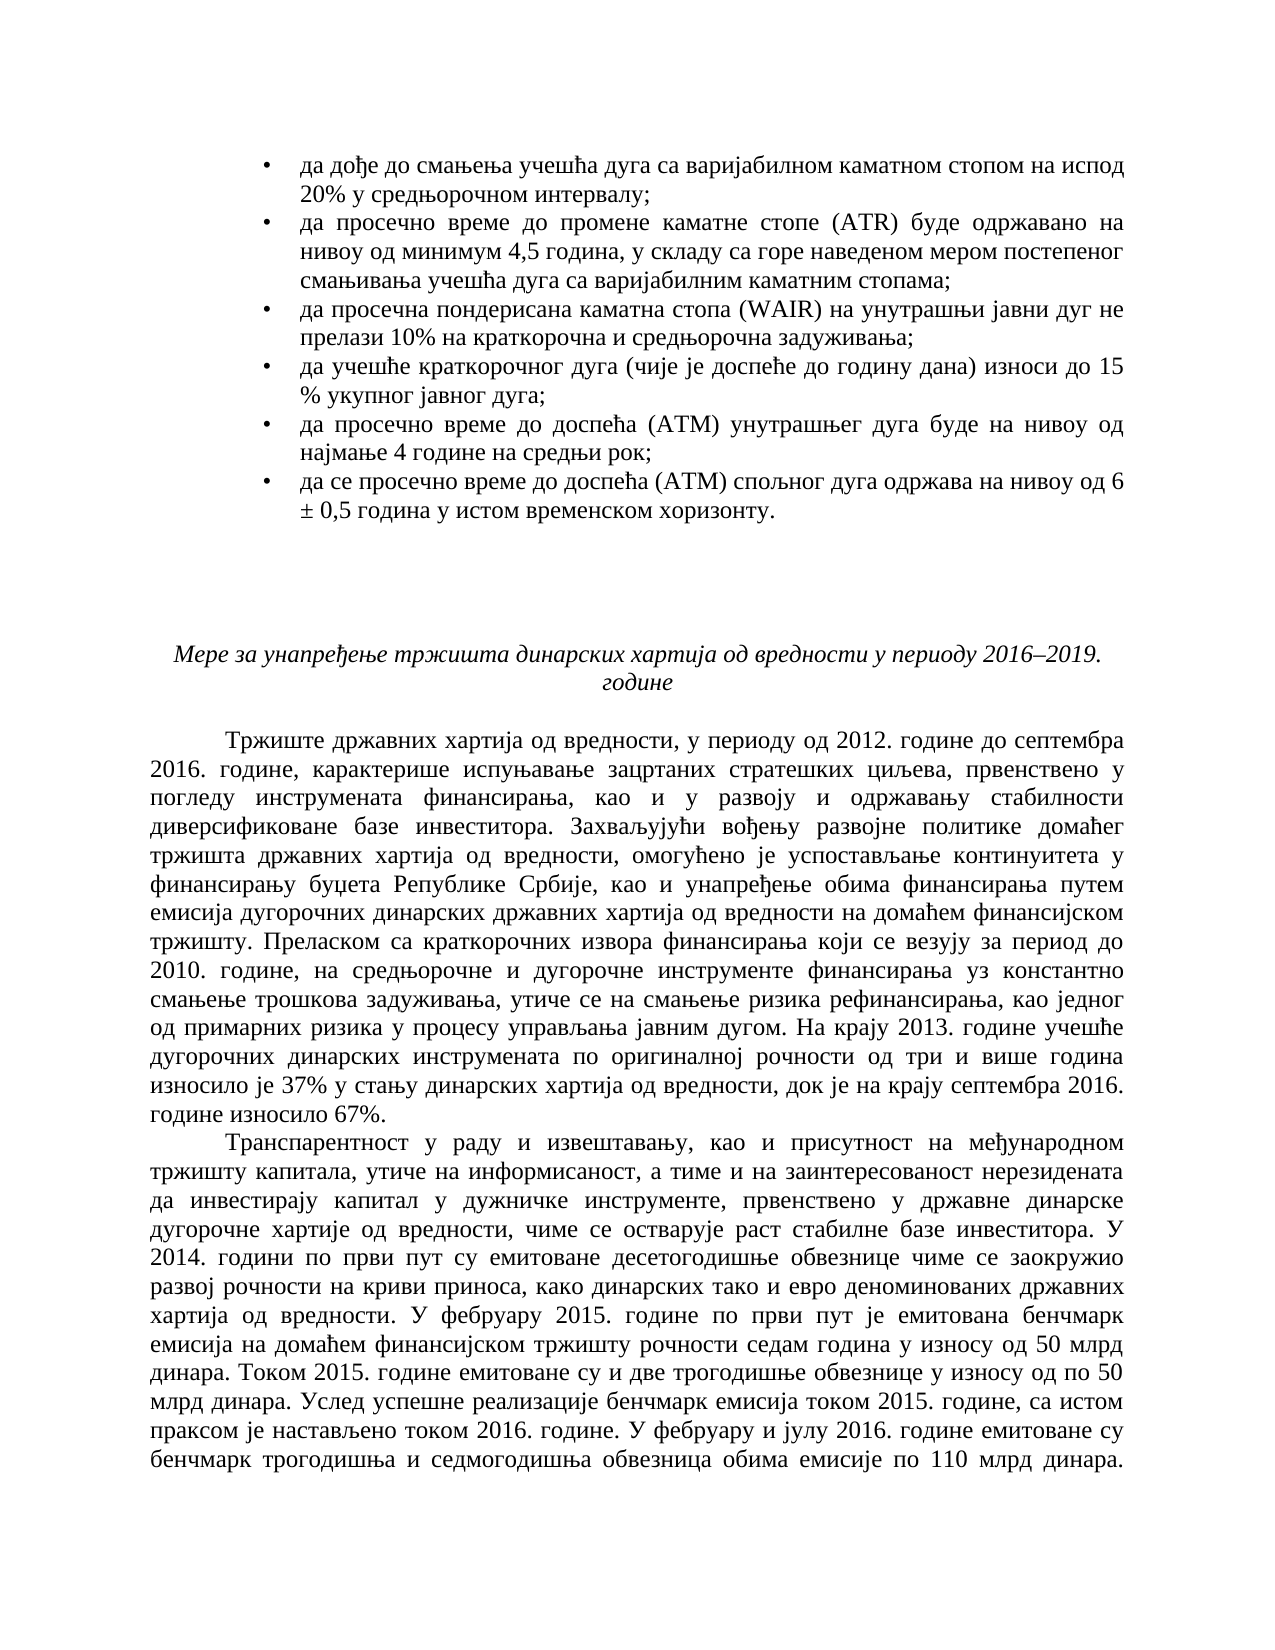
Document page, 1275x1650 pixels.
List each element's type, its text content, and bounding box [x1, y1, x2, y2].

text Мере за унапређење тржишта динарских хартија од вредности у периоду 2016–2019. године [150, 639, 1125, 696]
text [150, 1127, 1125, 1472]
text Тржиште државних хартија од вредности, у периоду од 2012. године до септембра 2016. године, карактерише испуњавање зацртаних стратешких циљева, првенствено у погледу инструмената финансирања, као и у развоју и одржавању стабилности диверсификоване базе инвеститора. Захваљујући вођењу развојне политике домаћег тржишта државних хартија од вредности, омогућено је успостављање континуитета у финансирању буџета Републике Србије, као и унапређење обима финансирања путем емисија дугорочних динарских државних хартија од вредности на домаћем финансијском тржишту. Преласком са краткорочних извора финансирања који се везују за период до 2010. године, на средњорочне и дугорочне инструменте финансирања уз константно смањење трошкова задуживања, утиче се на смањење ризика рефинансирања, као једног од примарних ризика у процесу управљања јавним дугом. На крају 2013. године учешће дугорочних динарских инструмената по оригиналној рочности од три и више година износило је 37% у стању динарских хартија од вредности, док је на крају септембра 2016. године износило 67%. [150, 725, 1125, 1127]
list да просечно време до промене каматне стопе (АТR) буде одржавано на нивоу од минимум 4,5 година, у складу са горе наведеном мером постепеног смањивања учешћа дуга са варијабилним каматним стопама; [262, 207, 1125, 294]
list да дође до смањења учешћа дуга са варијабилном каматном стопом на испод 20% у средњорочном интервалу; [262, 150, 1125, 207]
list да учешће краткорочног дуга (чије је доспеће до годину дана) износи до 15 % укупног јавног дуга; [262, 351, 1125, 409]
list да просечно време до доспећа (АТМ) унутрашњег дуга буде на нивоу од најмање 4 године на средњи рок; [262, 409, 1125, 466]
list да се просечно време до доспећа (АТМ) спољног дуга одржава на нивоу од 6 ± 0,5 година у истом временском хоризонту. [262, 466, 1125, 524]
list да просечна пондерисана каматна стопа (WAIR) на унутрашњи јавни дуг не прелази 10% на краткорочна и средњорочна задуживања; [262, 294, 1125, 351]
